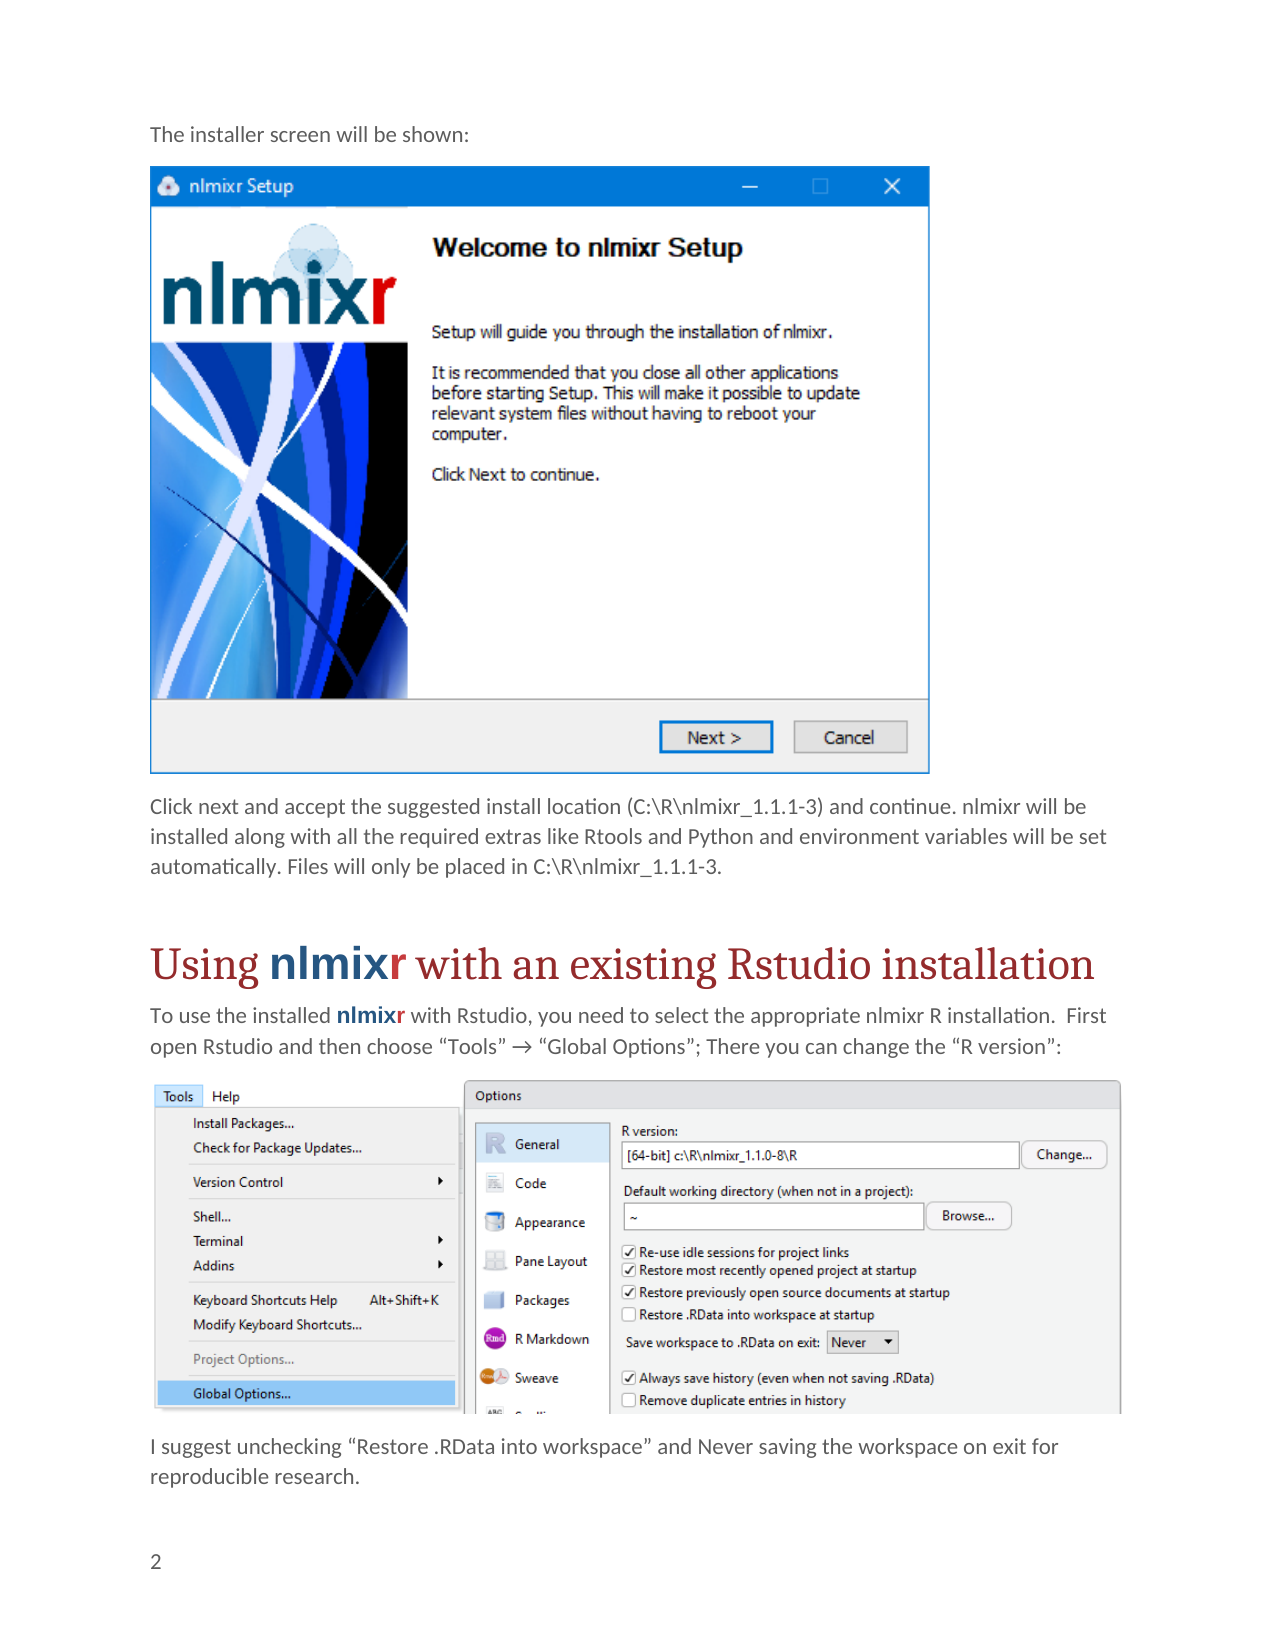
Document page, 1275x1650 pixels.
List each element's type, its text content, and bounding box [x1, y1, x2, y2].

picture [150, 166, 930, 774]
text The installer screen will be shown: [150, 120, 1125, 148]
subtitle Using nlmixr with an existing Rstudio installation [150, 937, 1125, 991]
text Click next and accept the suggested install location (C:\R\nlmixr_1.1.1-3) and continue. nlmixr will be installed along with all the required extras like Rtools and Python and environment variables will be set automatically. Files will only be placed in C:\R\nlmixr_1.1.1-3. [150, 792, 1125, 880]
picture [150, 1078, 1122, 1414]
text To use the installed nlmixr with Rstudio, you need to select the appropriate nlmixr R installation. First open Rstudio and then choose “Tools” → “Global Options”; There you can change the “R version”: [150, 1002, 1125, 1060]
text I suggest unchecking “Restore .RData into workspace” and Never saving the workspace on exit for reproducible research. [150, 1432, 1125, 1490]
